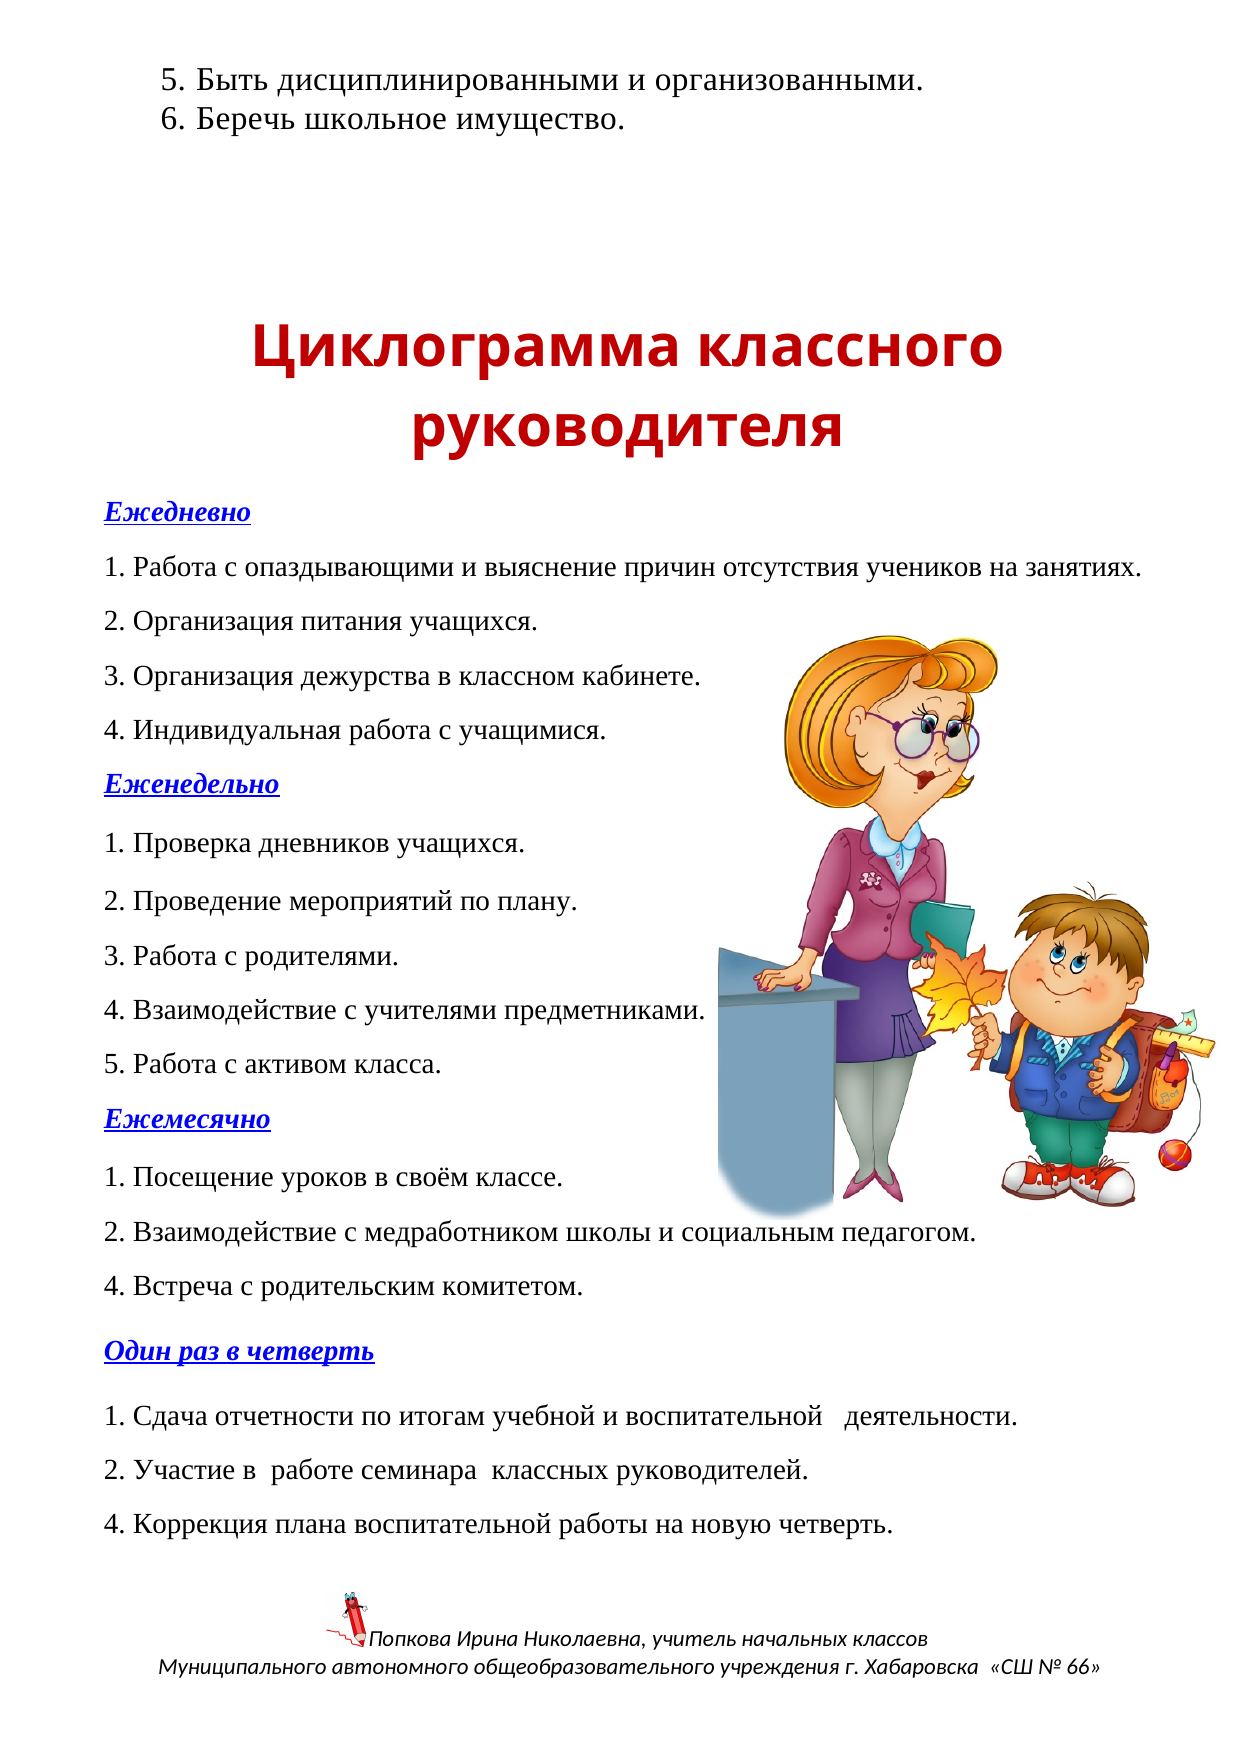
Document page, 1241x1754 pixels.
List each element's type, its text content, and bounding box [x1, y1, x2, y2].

text Еженедельно [103, 766, 1152, 800]
text 4. Коррекция плана воспитательной работы на новую четверть. [103, 1507, 1152, 1540]
text 1. Посещение уроков в своём классе. [103, 1159, 1152, 1193]
text 2. Организация питания учащихся. [103, 603, 1152, 637]
text 3. Организация дежурства в классном кабинете. [103, 658, 1152, 691]
picture [718, 627, 1223, 1220]
text 4. Встреча с родительским комитетом. [103, 1268, 1152, 1302]
text Ежедневно [103, 494, 1152, 528]
text Ежемесячно [103, 1101, 1152, 1134]
text 1. Работа с опаздывающими и выяснение причин отсутствия учеников на занятиях. [103, 549, 1152, 582]
text 4. Индивидуальная работа с учащимися. [103, 712, 1152, 746]
text 2. Проведение мероприятий по плану. [103, 883, 1152, 917]
text 1. Сдача отчетности по итогам учебной и воспитательной деятельности. [103, 1398, 1152, 1431]
text Один раз в четверть [103, 1333, 1152, 1367]
text 1. Проверка дневников учащихся. [103, 825, 1152, 858]
picture [326, 1592, 369, 1647]
text 4. Взаимодействие с учителями предметниками. [103, 992, 1152, 1026]
list Быть дисциплинированными и организованными. [160, 59, 1152, 97]
text 5. Работа с активом класса. [103, 1047, 1152, 1080]
list Беречь школьное имущество. [160, 98, 1152, 137]
text 2. Взаимодействие с медработником школы и социальным педагогом. [103, 1214, 1152, 1247]
text 2. Участие в работе семинара классных руководителей. [103, 1452, 1152, 1486]
text Циклограмма классного руководителя [103, 304, 1152, 463]
text 3. Работа с родителями. [103, 938, 1152, 971]
